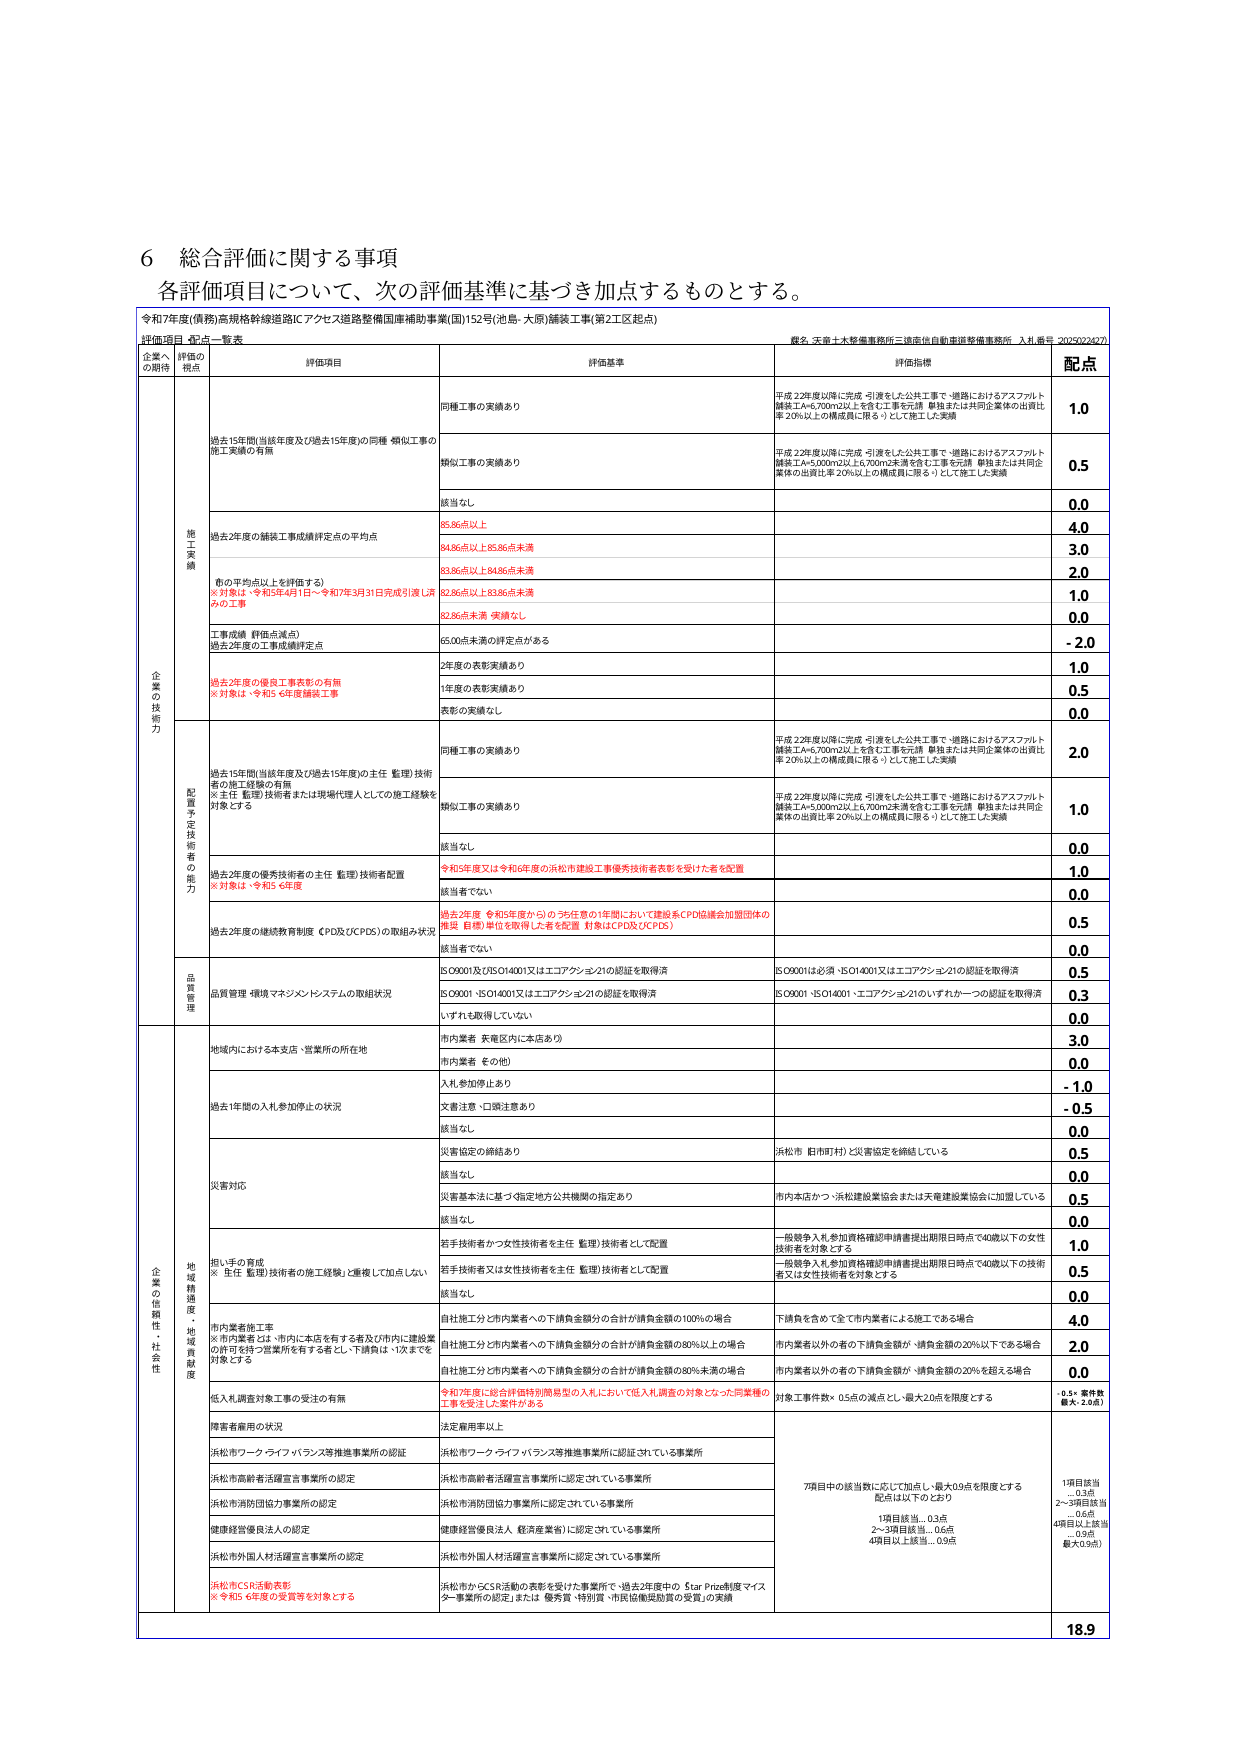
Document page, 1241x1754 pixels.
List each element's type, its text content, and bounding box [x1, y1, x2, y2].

text ６ 総合評価に関する事項 [136, 239, 1110, 273]
text 各評価項目について、次の評価基準に基づき加点するものとする。 [158, 273, 1110, 307]
